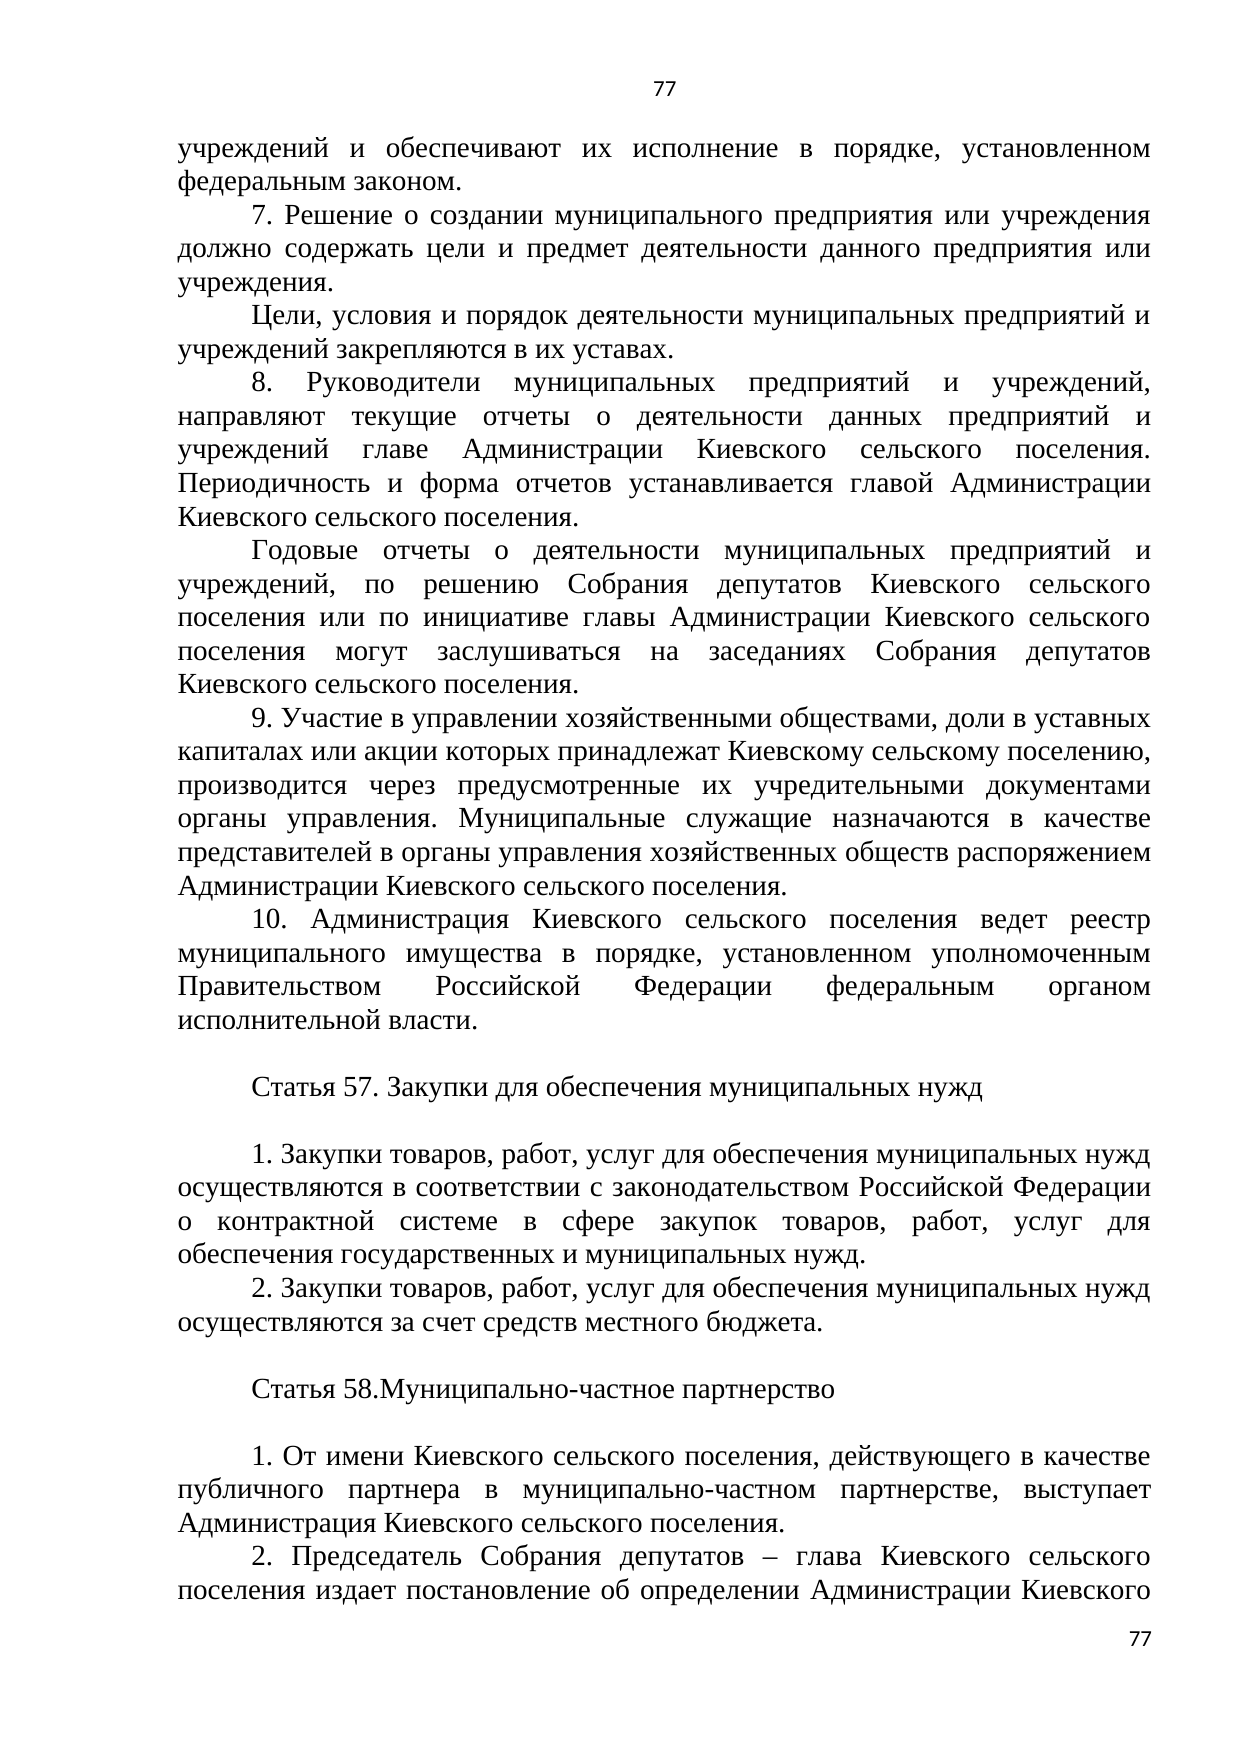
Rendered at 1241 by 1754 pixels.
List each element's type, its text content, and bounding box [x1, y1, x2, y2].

text 8. Руководители муниципальных предприятий и учреждений, направляют текущие отчеты о деятельности данных предприятий и учреждений главе Администрации Киевского сельского поселения. Периодичность и форма отчетов устанавливается главой Администрации Киевского сельского поселения. [177, 364, 1152, 532]
text 7. Решение о создании муниципального предприятия или учреждения должно содержать цели и предмет деятельности данного предприятия или учреждения. [177, 197, 1152, 297]
text 10. Администрация Киевского сельского поселения ведет реестр муниципального имущества в порядке, установленном уполномоченным Правительством Российской Федерации федеральным органом исполнительной власти. [177, 901, 1152, 1035]
text 2. Закупки товаров, работ, услуг для обеспечения муниципальных нужд осуществляются за счет средств местного бюджета. [177, 1270, 1152, 1337]
text 1. Закупки товаров, работ, услуг для обеспечения муниципальных нужд осуществляются в соответствии с законодательством Российской Федерации о контрактной системе в сфере закупок товаров, работ, услуг для обеспечения государственных и муниципальных нужд. [177, 1136, 1152, 1270]
text 1. От имени Киевского сельского поселения, действующего в качестве публичного партнера в муниципально-частном партнерстве, выступает Администрация Киевского сельского поселения. [177, 1438, 1152, 1538]
text 9. Участие в управлении хозяйственными обществами, доли в уставных капиталах или акции которых принадлежат Киевскому сельскому поселению, производится через предусмотренные их учредительными документами органы управления. Муниципальные служащие назначаются в качестве представителей в органы управления хозяйственных обществ распоряжением Администрации Киевского сельского поселения. [177, 700, 1152, 901]
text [177, 1538, 1152, 1606]
text Статья 58.Муниципально-частное партнерство [177, 1371, 1152, 1404]
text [177, 130, 1152, 197]
text Годовые отчеты о деятельности муниципальных предприятий и учреждений, по решению Собрания депутатов Киевского сельского поселения или по инициативе главы Администрации Киевского сельского поселения могут заслушиваться на заседаниях Собрания депутатов Киевского сельского поселения. [177, 532, 1152, 700]
text Цели, условия и порядок деятельности муниципальных предприятий и учреждений закрепляются в их уставах. [177, 297, 1152, 364]
text Статья 57. Закупки для обеспечения муниципальных нужд [177, 1069, 1152, 1102]
